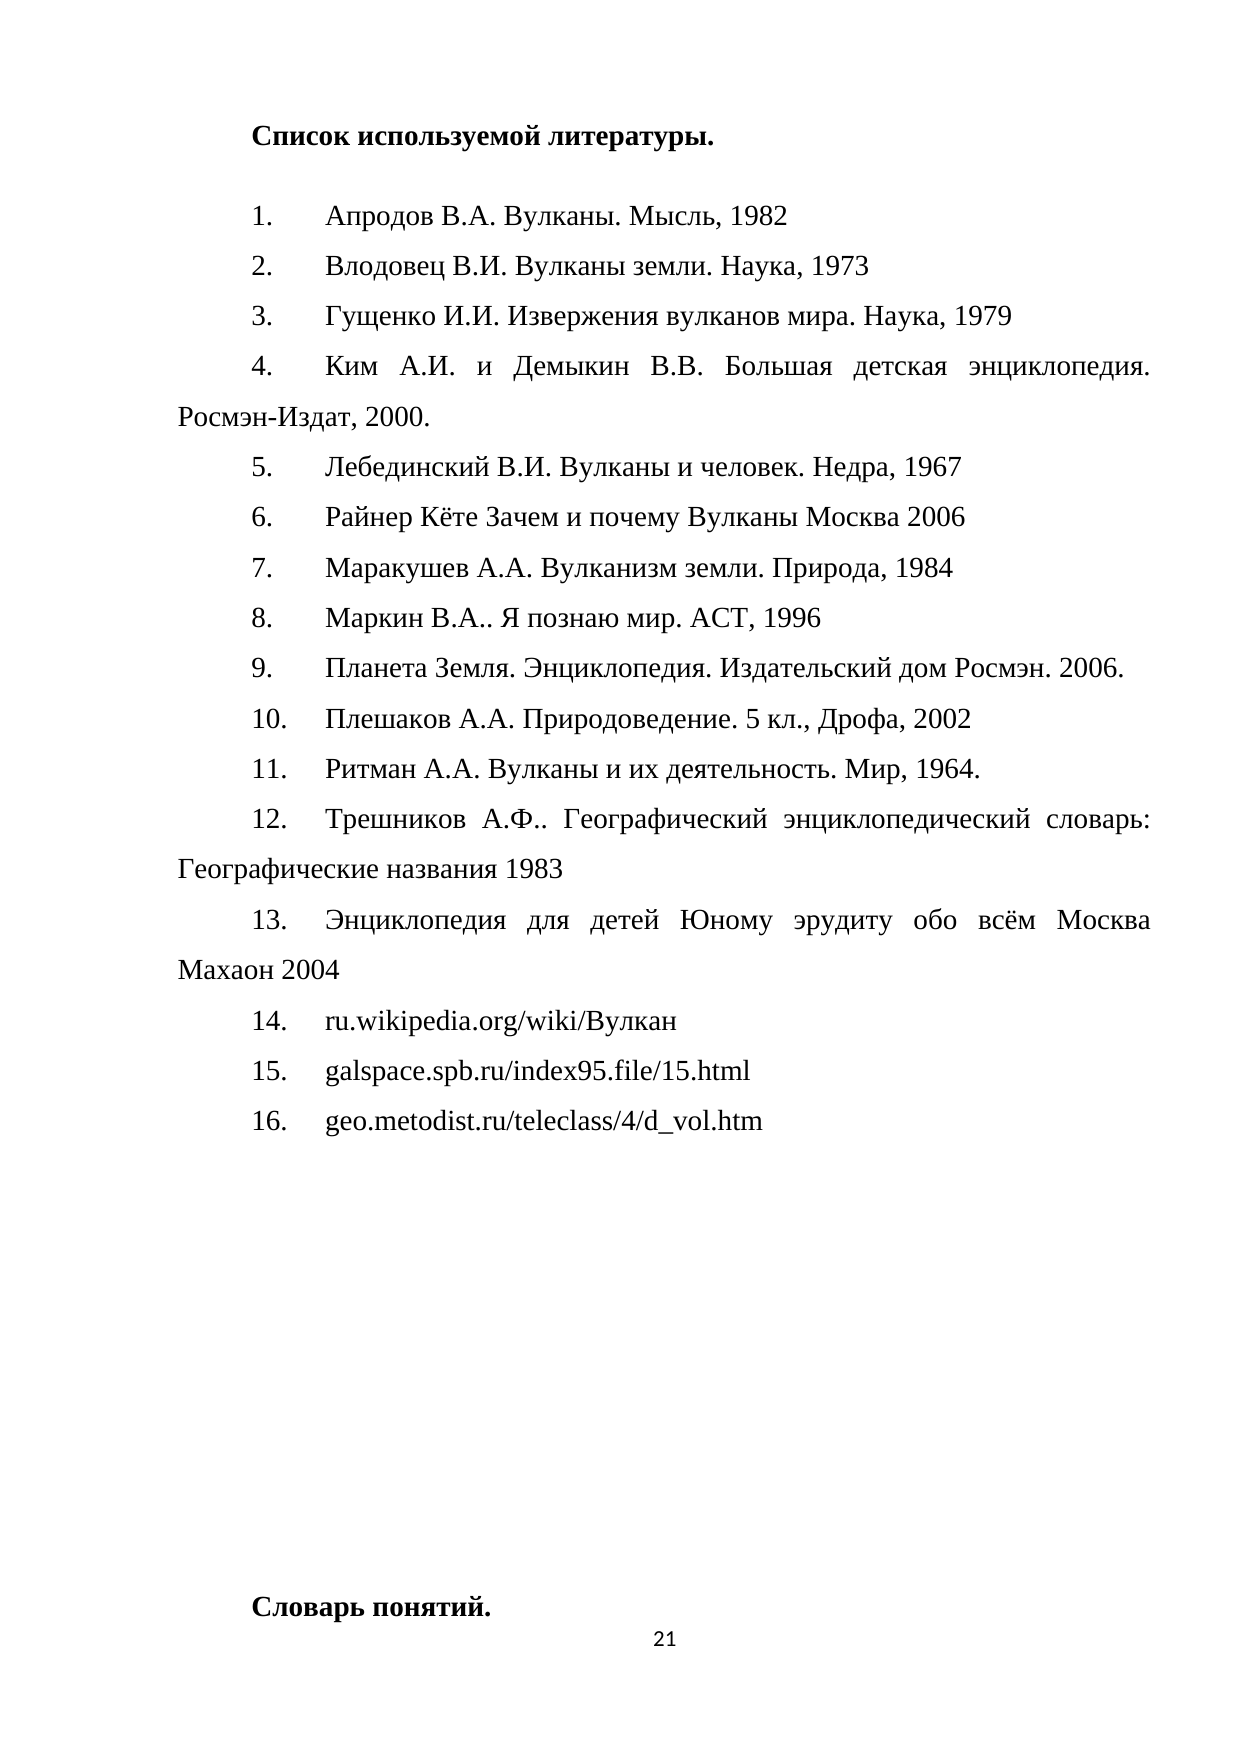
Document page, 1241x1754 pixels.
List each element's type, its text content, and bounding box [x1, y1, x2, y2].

list Ритман А.А. Вулканы и их деятельность. Мир, 1964. [177, 751, 1152, 784]
list Маракушев А.А. Вулканизм земли. Природа, 1984 [177, 550, 1152, 583]
list Трешников А.Ф.. Географический энциклопедический словарь: Географические названия 1983 [177, 801, 1152, 885]
list Влодовец В.И. Вулканы земли. Наука, 1973 [177, 248, 1152, 281]
list Плешаков А.А. Природоведение. 5 кл., Дрофа, 2002 [177, 701, 1152, 734]
list Планета Земля. Энциклопедия. Издательский дом Росмэн. 2006. [177, 650, 1152, 684]
list galspace.spb.ru/index95.file/15.html [177, 1053, 1152, 1086]
text Список используемой литературы. [177, 118, 1152, 152]
list Маркин В.А.. Я познаю мир. АСТ, 1996 [177, 600, 1152, 634]
list Райнер Кёте Зачем и почему Вулканы Москва 2006 [177, 499, 1152, 533]
list Апродов В.А. Вулканы. Мысль, 1982 [177, 198, 1152, 231]
list Гущенко И.И. Извержения вулканов мира. Наука, 1979 [177, 298, 1152, 332]
list Энциклопедия для детей Юному эрудиту обо всём Москва Махаон 2004 [177, 902, 1152, 986]
list geo.metodist.ru/teleclass/4/d_vol.htm [177, 1103, 1152, 1137]
list Ким А.И. и Демыкин В.В. Большая детская энциклопедия. Росмэн-Издат, 2000. [177, 348, 1152, 432]
text Словарь понятий. [177, 1589, 1152, 1623]
list ru.wikipedia.org/wiki/Вулкан [177, 1003, 1152, 1036]
list Лебединский В.И. Вулканы и человек. Недра, 1967 [177, 449, 1152, 483]
